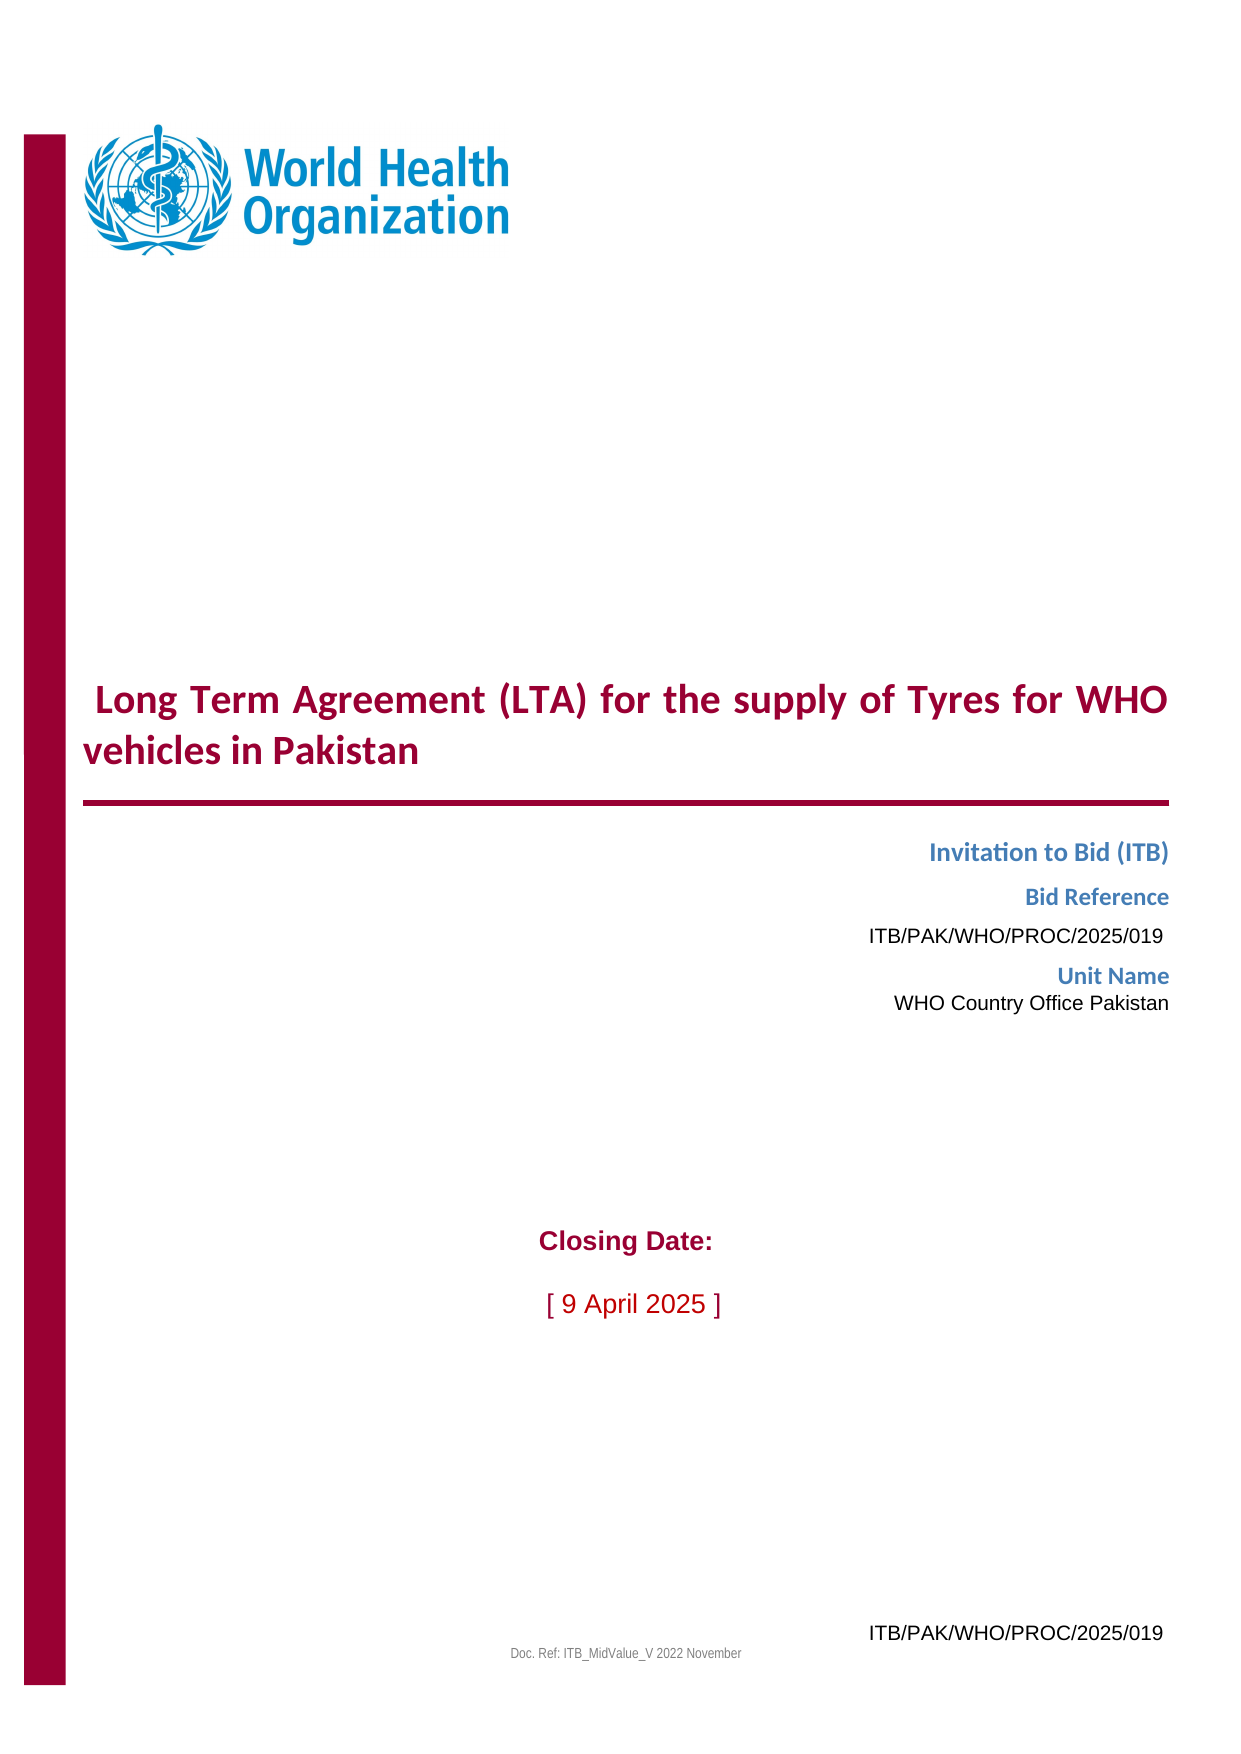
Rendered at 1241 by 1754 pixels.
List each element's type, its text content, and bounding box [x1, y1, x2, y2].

text [ 9 April 2025 ] [83, 1288, 1169, 1319]
text Unit Name [83, 960, 1169, 991]
text Bid Reference [83, 881, 1169, 911]
text Closing Date: [83, 1225, 1169, 1257]
text Long Term Agreement (LTA) for the supply of Tyres for WHO vehicles in Pakistan [83, 673, 1169, 800]
picture [82, 122, 510, 258]
text Invitation to Bid (ITB) [83, 835, 1169, 868]
